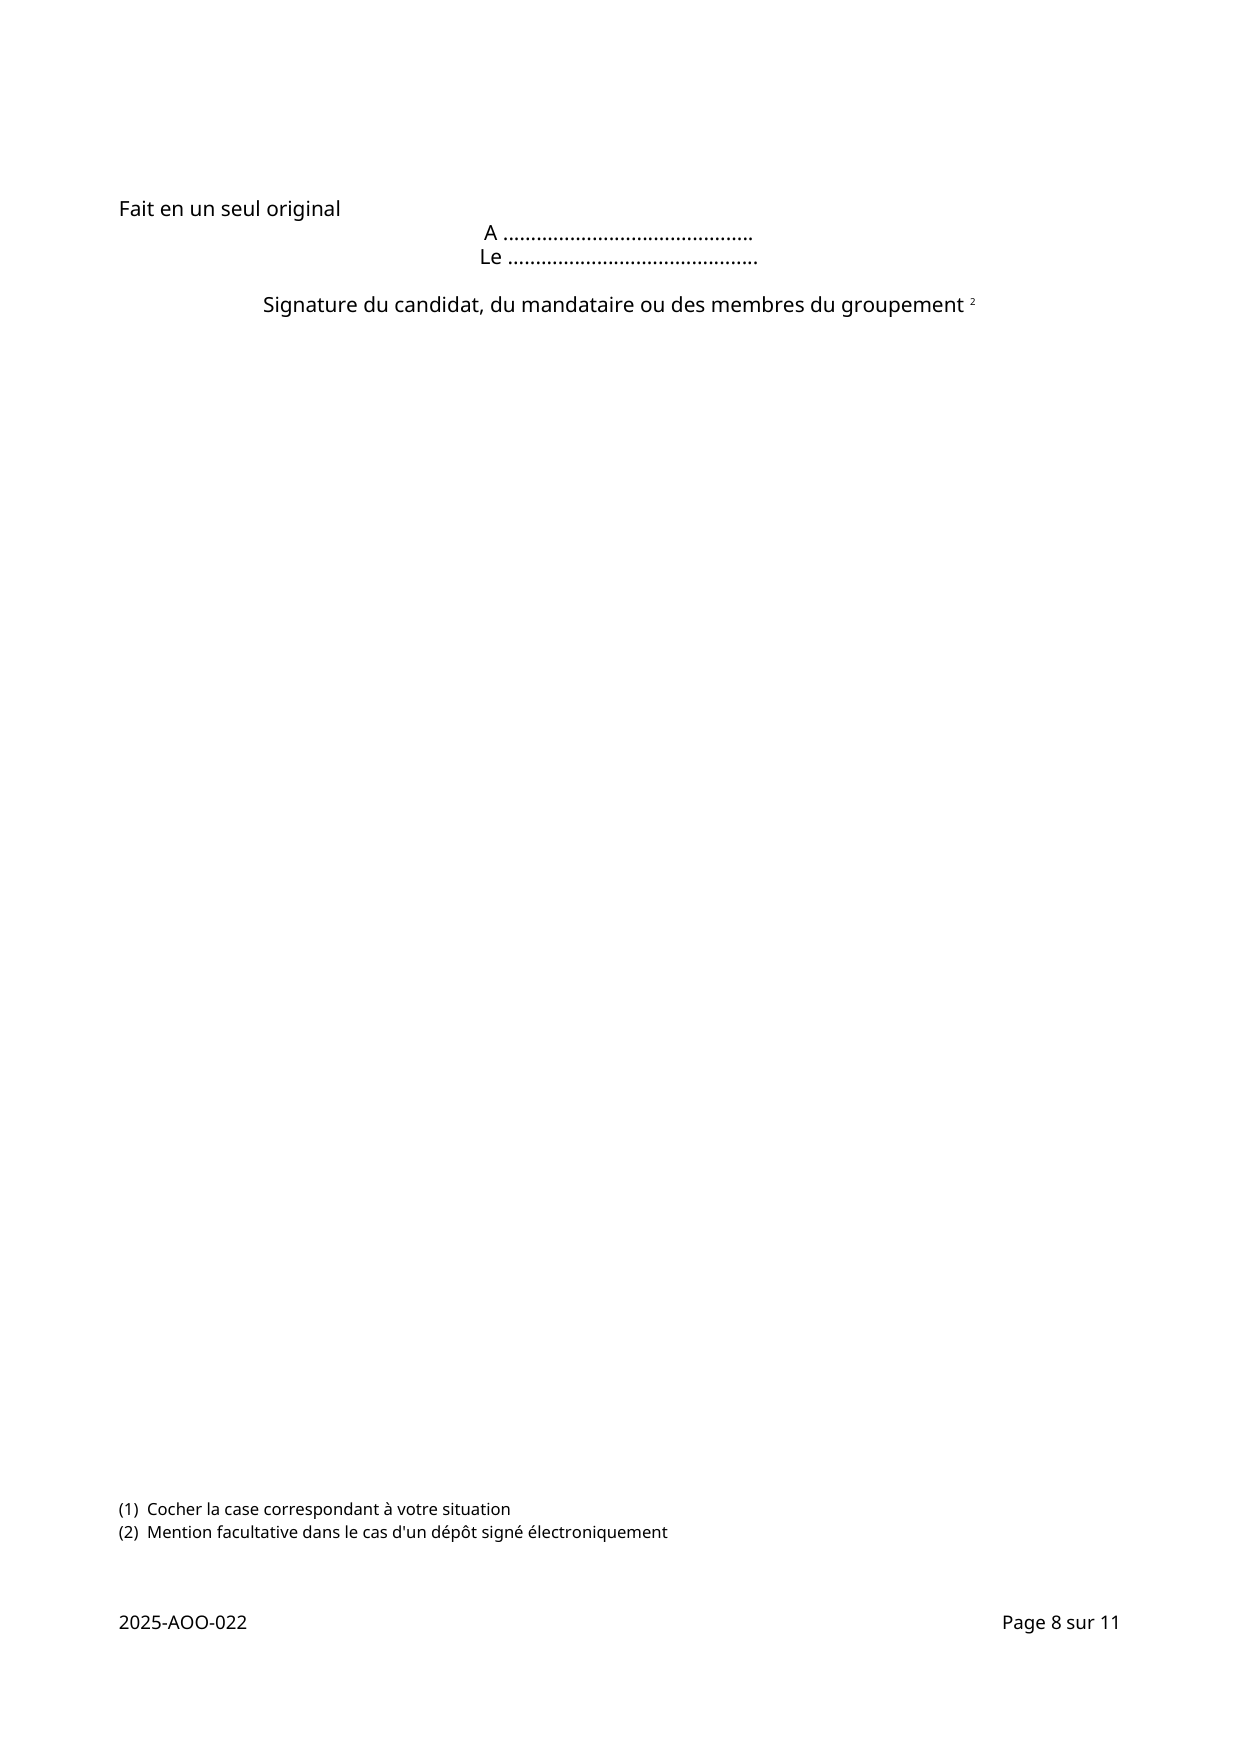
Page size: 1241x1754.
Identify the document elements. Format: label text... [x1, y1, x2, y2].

text Signature du candidat, du mandataire ou des membres du groupement 2 [119, 293, 1119, 317]
text A ............................................. [119, 221, 1119, 245]
text Le ............................................. [119, 245, 1119, 269]
text Fait en un seul original [119, 197, 1121, 221]
